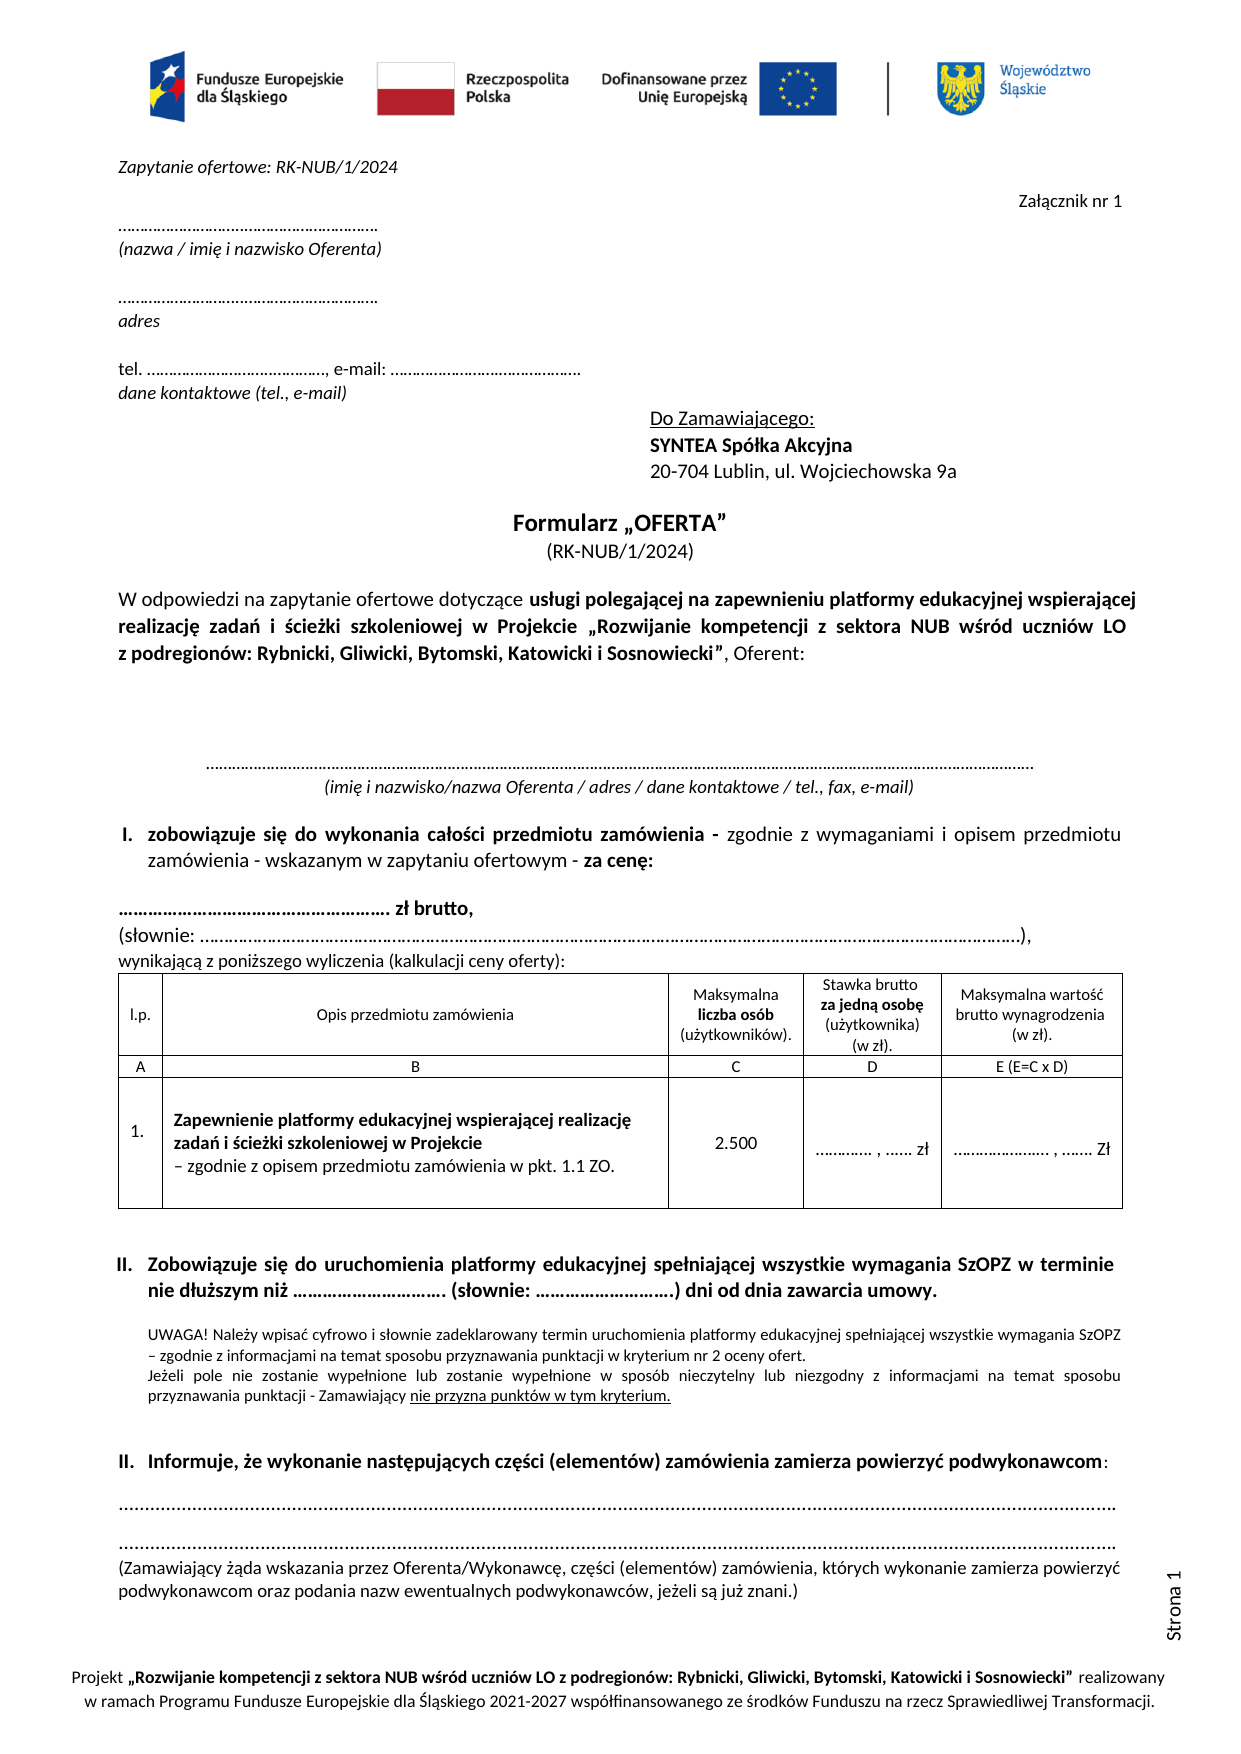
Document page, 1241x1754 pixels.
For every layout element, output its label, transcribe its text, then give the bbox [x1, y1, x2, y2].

text ………………………..…………………………. [118, 285, 1122, 308]
text ………………………………………………. zł brutto, [118, 896, 1122, 921]
table_cell …………. , ..…. zł [804, 1078, 941, 1207]
table_cell ……………….… , ……. Zł [942, 1078, 1122, 1207]
list Informuje, że wykonanie następujących części (elementów) zamówienia zamierza powierzyć podwykonawcom: [118, 1448, 1122, 1474]
table_cell C [669, 1056, 803, 1077]
table_cell Zapewnienie platformy edukacyjnej wspierającej realizację zadań i ścieżki szkoleniowej w Projekcie – zgodnie z opisem przedmiotu zamówienia w pkt. 1.1 ZO. [163, 1078, 668, 1207]
text wynikającą z poniższego wyliczenia (kalkulacji ceny oferty): [118, 949, 1122, 972]
text (imię i nazwisko/nazwa Oferenta / adres / dane kontaktowe / tel., fax, e-mail) [118, 776, 1122, 798]
text Formularz „OFERTA” [118, 507, 1122, 537]
table_cell [119, 1078, 162, 1207]
list UWAGA! Należy wpisać cyfrowo i słownie zadeklarowany termin uruchomienia platformy edukacyjnej spełniającej wszystkie wymagania SzOPZ – zgodnie z informacjami na temat sposobu przyznawania punktacji w kryterium nr 2 oceny ofert. [148, 1324, 1122, 1365]
text adres [118, 309, 1122, 332]
text (RK-NUB/1/2024) [118, 539, 1122, 564]
text Załącznik nr 1 [118, 189, 1122, 212]
table_header Stawka brutto za jedną osobę (użytkownika) (w zł). [804, 974, 941, 1055]
text (słownie: ………………………………………………………………………………………………………………………………………………………), [118, 922, 1122, 948]
text ………………………………………………………………………………………………………………………………………………………………………… [118, 752, 1122, 774]
text tel. ………………………..…………, e-mail: …………………….………………. [118, 357, 1122, 380]
table_cell 2.500 [669, 1078, 803, 1207]
text Do Zamawiającego: [118, 405, 1122, 431]
text (Zamawiający żąda wskazania przez Oferenta/Wykonawcę, części (elementów) zamówienia, których wykonanie zamierza powierzyć podwykonawcom oraz podania nazw ewentualnych podwykonawców, jeżeli są już znani.) [118, 1556, 1122, 1602]
table_header Opis przedmiotu zamówienia [163, 974, 668, 1055]
table_cell E (E=C x D) [942, 1056, 1122, 1077]
text ..........................................................................................................................................................................................…. [118, 1529, 1122, 1554]
list zobowiązuje się do wykonania całości przedmiotu zamówienia - zgodnie z wymaganiami i opisem przedmiotu zamówienia - wskazanym w zapytaniu ofertowym - za cenę: [133, 821, 1122, 873]
table_cell B [163, 1056, 668, 1077]
table_cell D [804, 1056, 941, 1077]
text dane kontaktowe (tel., e-mail) [118, 381, 1122, 404]
list Jeżeli pole nie zostanie wypełnione lub zostanie wypełnione w sposób nieczytelny lub niezgodny z informacjami na temat sposobu przyznawania punktacji - Zamawiający nie przyzna punktów w tym kryterium. [148, 1365, 1122, 1406]
list Zobowiązuje się do uruchomienia platformy edukacyjnej spełniającej wszystkie wymagania SzOPZ w terminie nie dłuższym niż …………………………. (słownie: ……………………….) dni od dnia zawarcia umowy. [133, 1251, 1122, 1303]
text SYNTEA Spółka Akcyjna [118, 432, 1122, 457]
table_header Maksymalna wartość brutto wynagrodzenia (w zł). [942, 974, 1122, 1055]
picture [121, 29, 1119, 141]
table_header Maksymalna liczba osób (użytkowników). [669, 974, 803, 1055]
text ………………………..…………………………. [118, 213, 1122, 236]
table_header l.p. [119, 974, 162, 1055]
text (nazwa / imię i nazwisko Oferenta) [118, 237, 1122, 260]
text ..........................................................................................................................................................................................…. [118, 1490, 1122, 1515]
text W odpowiedzi na zapytanie ofertowe dotyczące usługi polegającej na zapewnieniu platformy edukacyjnej wspierającej realizację zadań i ścieżki szkoleniowej w Projekcie „Rozwijanie kompetencji z sektora NUB wśród uczniów LO z podregionów: Rybnicki, Gliwicki, Bytomski, Katowicki i Sosnowiecki”, Oferent: [118, 587, 1137, 665]
table_cell A [119, 1056, 162, 1077]
text 20-704 Lublin, ul. Wojciechowska 9a [118, 459, 1122, 484]
